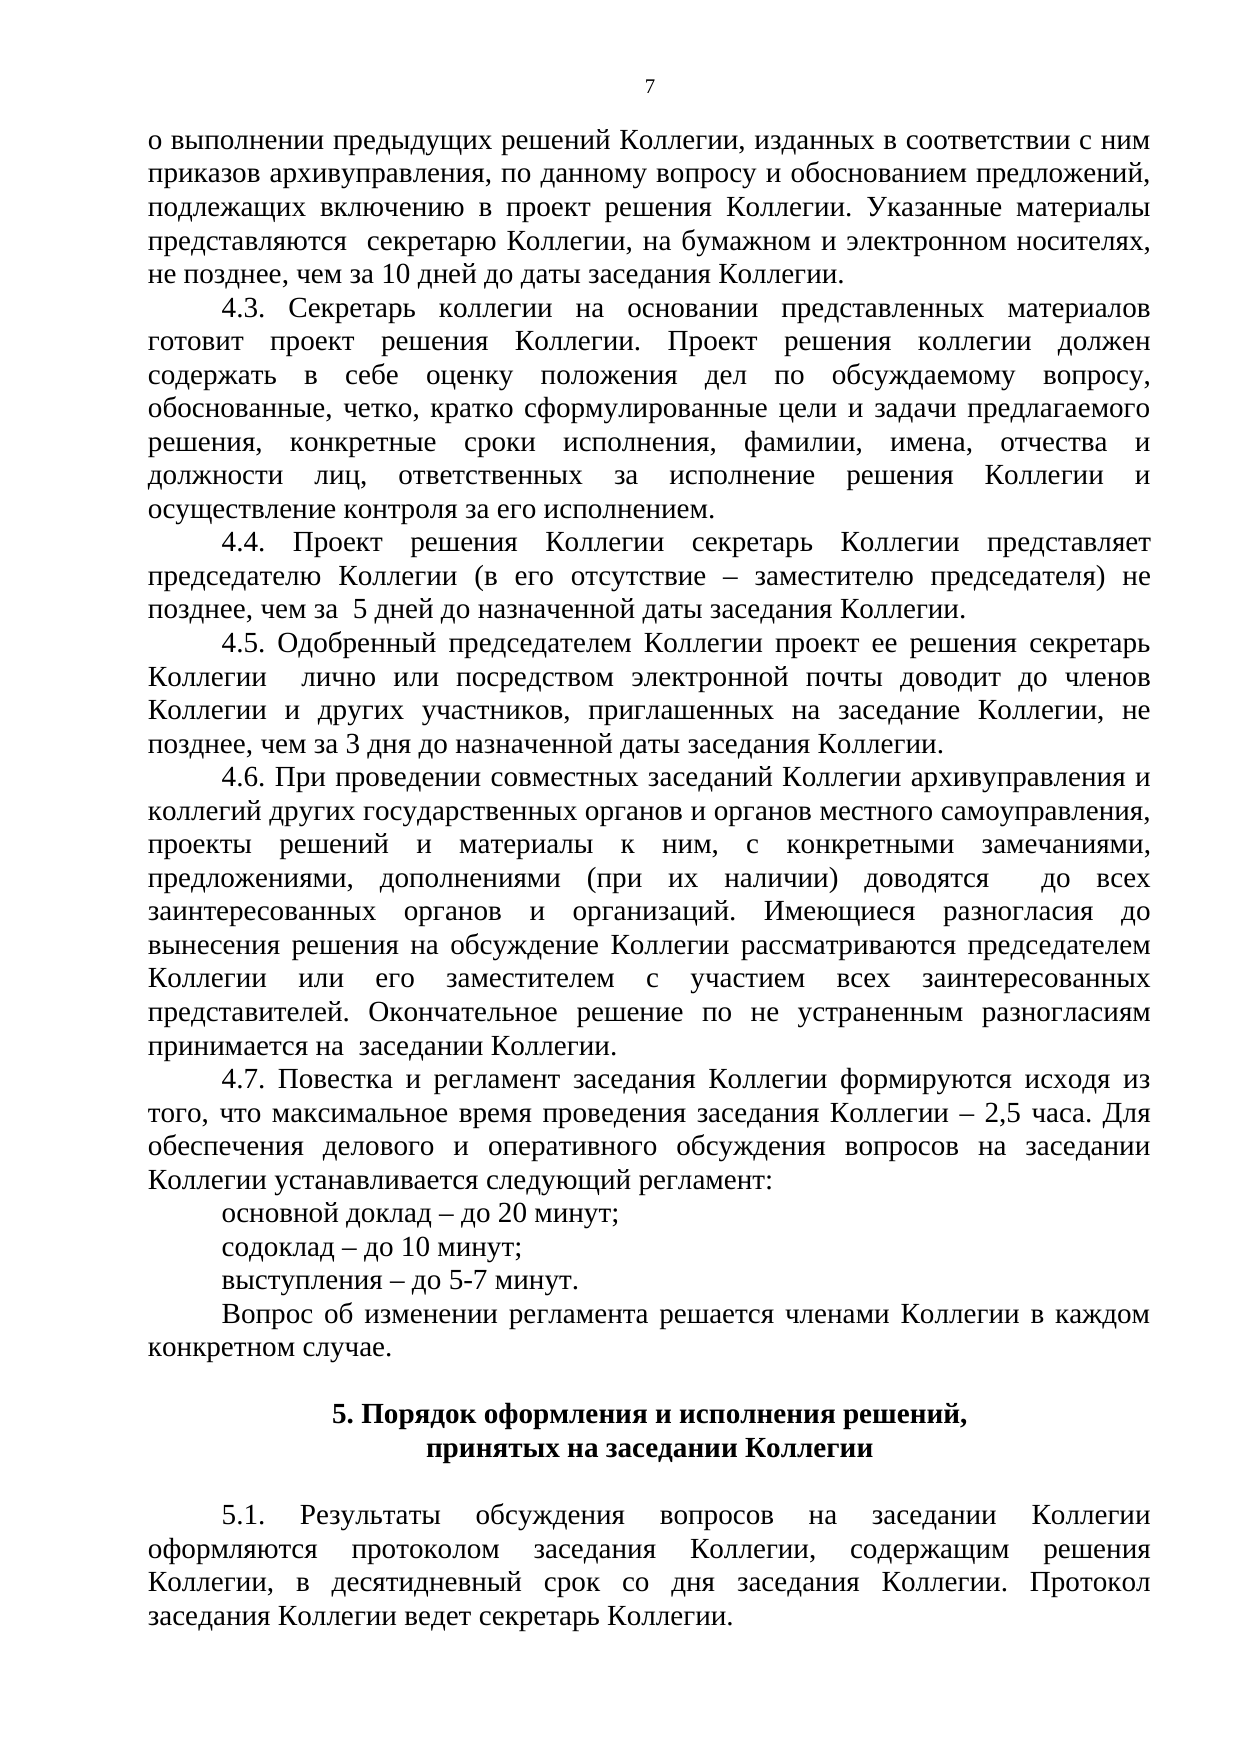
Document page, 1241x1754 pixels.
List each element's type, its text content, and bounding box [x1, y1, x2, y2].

text основной доклад – до 20 минут; [148, 1195, 1152, 1229]
text 5. Порядок оформления и исполнения решений, [148, 1397, 1152, 1430]
text выступления – до 5-7 минут. [148, 1262, 1152, 1296]
text 4.7. Повестка и регламент заседания Коллегии формируются исходя из того, что максимальное время проведения заседания Коллегии – 2,5 часа. Для обеспечения делового и оперативного обсуждения вопросов на заседании Коллегии устанавливается следующий регламент: [148, 1061, 1152, 1195]
text 4.5. Одобренный председателем Коллегии проект ее решения секретарь Коллегии лично или посредством электронной почты доводит до членов Коллегии и других участников, приглашенных на заседание Коллегии, не позднее, чем за 3 дня до назначенной даты заседания Коллегии. [148, 625, 1152, 759]
text Вопрос об изменении регламента решается членами Коллегии в каждом конкретном случае. [148, 1296, 1152, 1363]
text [148, 122, 1152, 290]
text содоклад – до 10 минут; [148, 1229, 1152, 1262]
text 4.6. При проведении совместных заседаний Коллегии архивуправления и коллегий других государственных органов и органов местного самоуправления, проекты решений и материалы к ним, с конкретными замечаниями, предложениями, дополнениями (при их наличии) доводятся до всех заинтересованных органов и организаций. Имеющиеся разногласия до вынесения решения на обсуждение Коллегии рассматриваются председателем Коллегии или его заместителем с участием всех заинтересованных представителей. Окончательное решение по не устраненным разногласиям принимается на заседании Коллегии. [148, 759, 1152, 1061]
text 5.1. Результаты обсуждения вопросов на заседании Коллегии оформляются протоколом заседания Коллегии, содержащим решения Коллегии, в десятидневный срок со дня заседания Коллегии. Протокол заседания Коллегии ведет секретарь Коллегии. [148, 1497, 1152, 1631]
text 4.4. Проект решения Коллегии секретарь Коллегии представляет председателю Коллегии (в его отсутствие – заместителю председателя) не позднее, чем за 5 дней до назначенной даты заседания Коллегии. [148, 524, 1152, 625]
text принятых на заседании Коллегии [148, 1430, 1152, 1464]
text 4.3. Секретарь коллегии на основании представленных материалов готовит проект решения Коллегии. Проект решения коллегии должен содержать в себе оценку положения дел по обсуждаемому вопросу, обоснованные, четко, кратко сформулированные цели и задачи предлагаемого решения, конкретные сроки исполнения, фамилии, имена, отчества и должности лиц, ответственных за исполнение решения Коллегии и осуществление контроля за его исполнением. [148, 290, 1152, 524]
